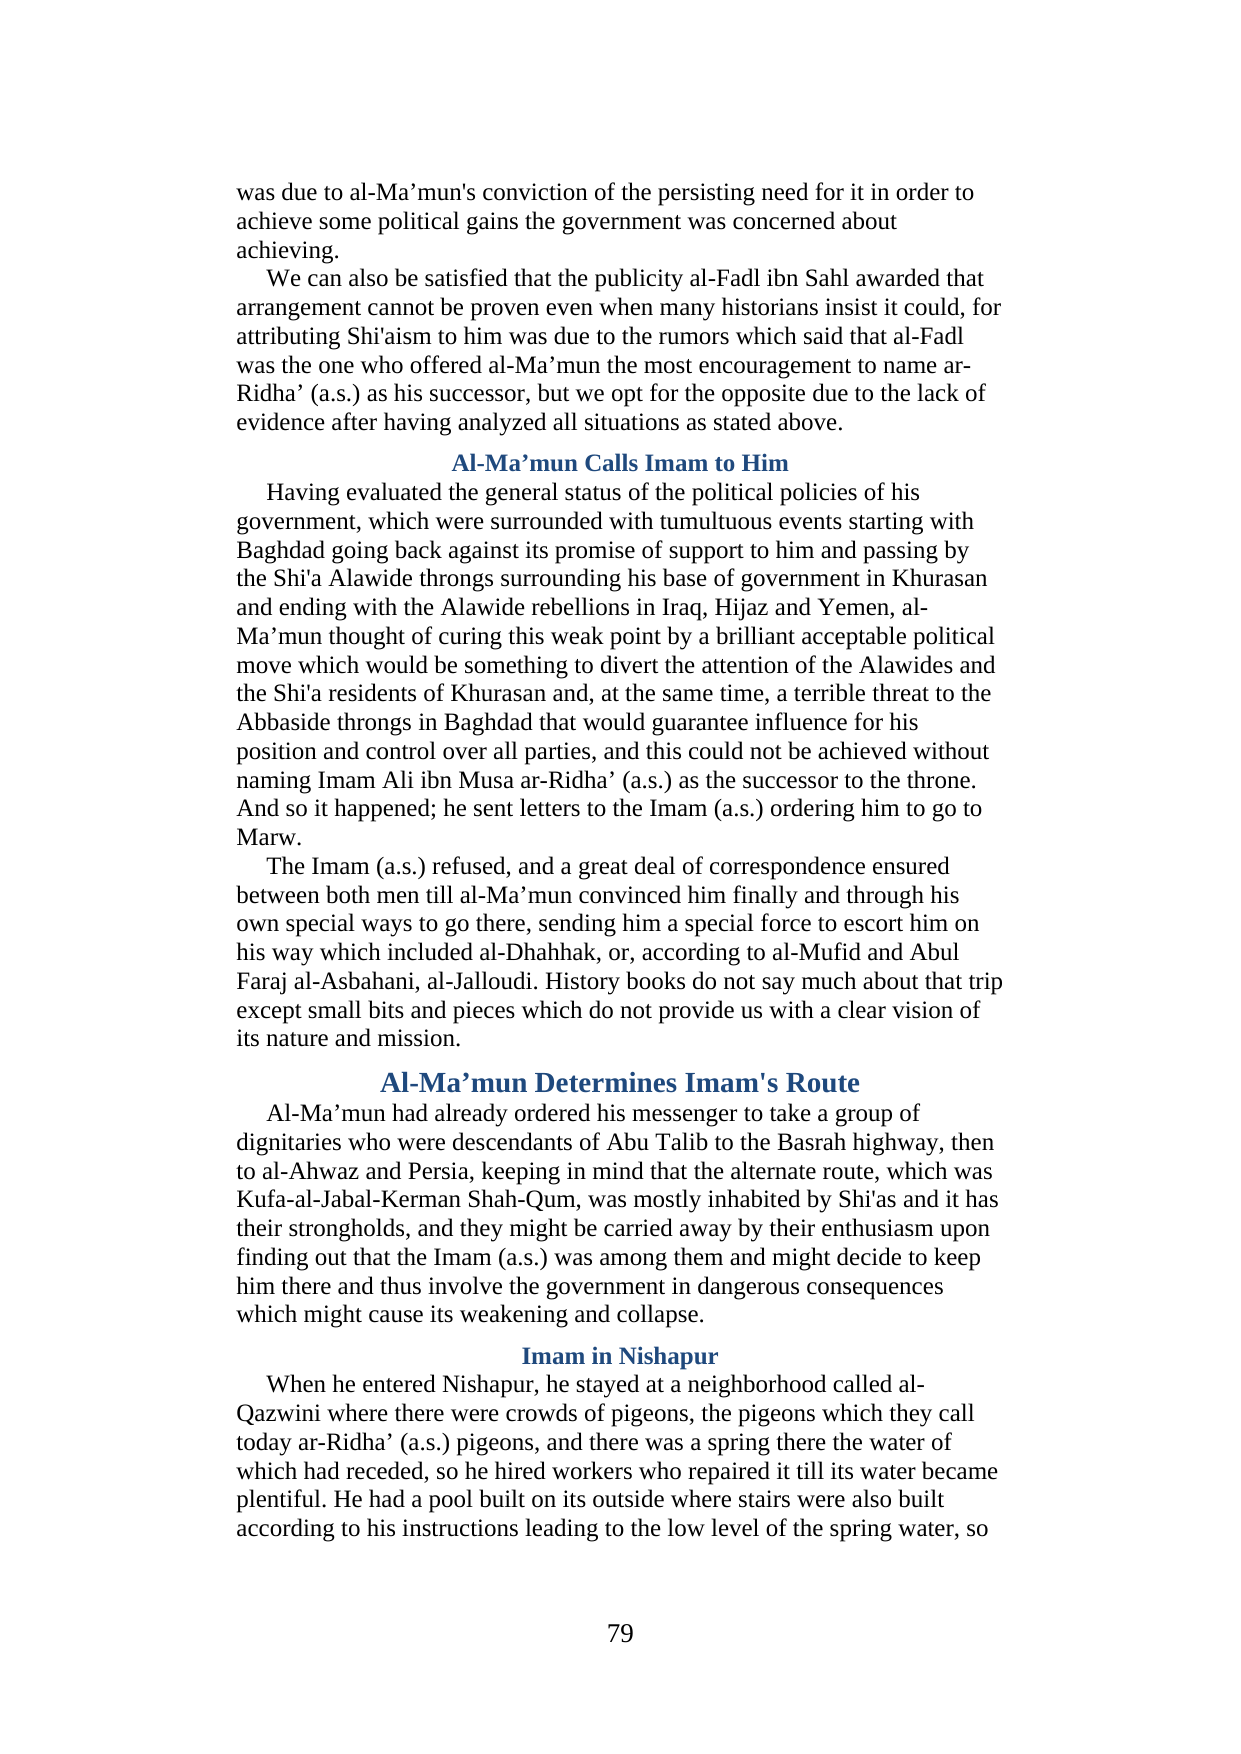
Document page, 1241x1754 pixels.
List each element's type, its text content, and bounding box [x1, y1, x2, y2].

subtitle Al-Ma’mun Calls Imam to Him [236, 448, 1004, 477]
text was due to al-Ma’mun's conviction of the persisting need for it in order to achieve some political gains the government was concerned about achieving. [236, 177, 1004, 263]
text Having evaluated the general status of the political policies of his government, which were surrounded with tumultuous events starting with Baghdad going back against its promise of support to him and passing by the Shi'a Alawide throngs surrounding his base of government in Khurasan and ending with the Alawide rebellions in Iraq, Hijaz and Yemen, al-Ma’mun thought of curing this weak point by a brilliant acceptable political move which would be something to divert the attention of the Alawides and the Shi'a residents of Khurasan and, at the same time, a terrible threat to the Abbaside throngs in Baghdad that would guarantee influence for his position and control over all parties, and this could not be achieved without naming Imam Ali ibn Musa ar-Ridha’ (a.s.) as the successor to the throne. And so it happened; he sent letters to the Imam (a.s.) ordering him to go to Marw. [236, 477, 1004, 851]
text We can also be satisfied that the publicity al-Fadl ibn Sahl awarded that arrangement cannot be proven even when many historians insist it could, for attributing Shi'aism to him was due to the rumors which said that al-Fadl was the one who offered al-Ma’mun the most encouragement to name ar-Ridha’ (a.s.) as his successor, but we opt for the opposite due to the lack of evidence after having analyzed all situations as stated above. [236, 263, 1004, 436]
subtitle Al-Ma’mun Determines Imam's Route [236, 1065, 1004, 1098]
text Al-Ma’mun had already ordered his messenger to take a group of dignitaries who were descendants of Abu Talib to the Basrah highway, then to al-Ahwaz and Persia, keeping in mind that the alternate route, which was Kufa-al-Jabal-Kerman Shah-Qum, was mostly inhabited by Shi'as and it has their strongholds, and they might be carried away by their enthusiasm upon finding out that the Imam (a.s.) was among them and might decide to keep him there and thus involve the government in dangerous consequences which might cause its weakening and collapse. [236, 1098, 1004, 1328]
subtitle Imam in Nishapur [236, 1341, 1004, 1369]
text The Imam (a.s.) refused, and a great deal of correspondence ensured between both men till al-Ma’mun convinced him finally and through his own special ways to go there, sending him a special force to escort him on his way which included al-Dhahhak, or, according to al-Mufid and Abul Faraj al-Asbahani, al-Jalloudi. History books do not say much about that trip except small bits and pieces which do not provide us with a clear vision of its nature and mission. [236, 851, 1004, 1052]
text When he entered Nishapur, he stayed at a neighborhood called al-Qazwini where there were crowds of pigeons, the pigeons which they call today ar-Ridha’ (a.s.) pigeons, and there was a spring there the water of which had receded, so he hired workers who repaired it till its water became plentiful. He had a pool built on its outside where stairs were also built according to his instructions leading to the low level of the spring water, so [236, 1369, 1004, 1542]
